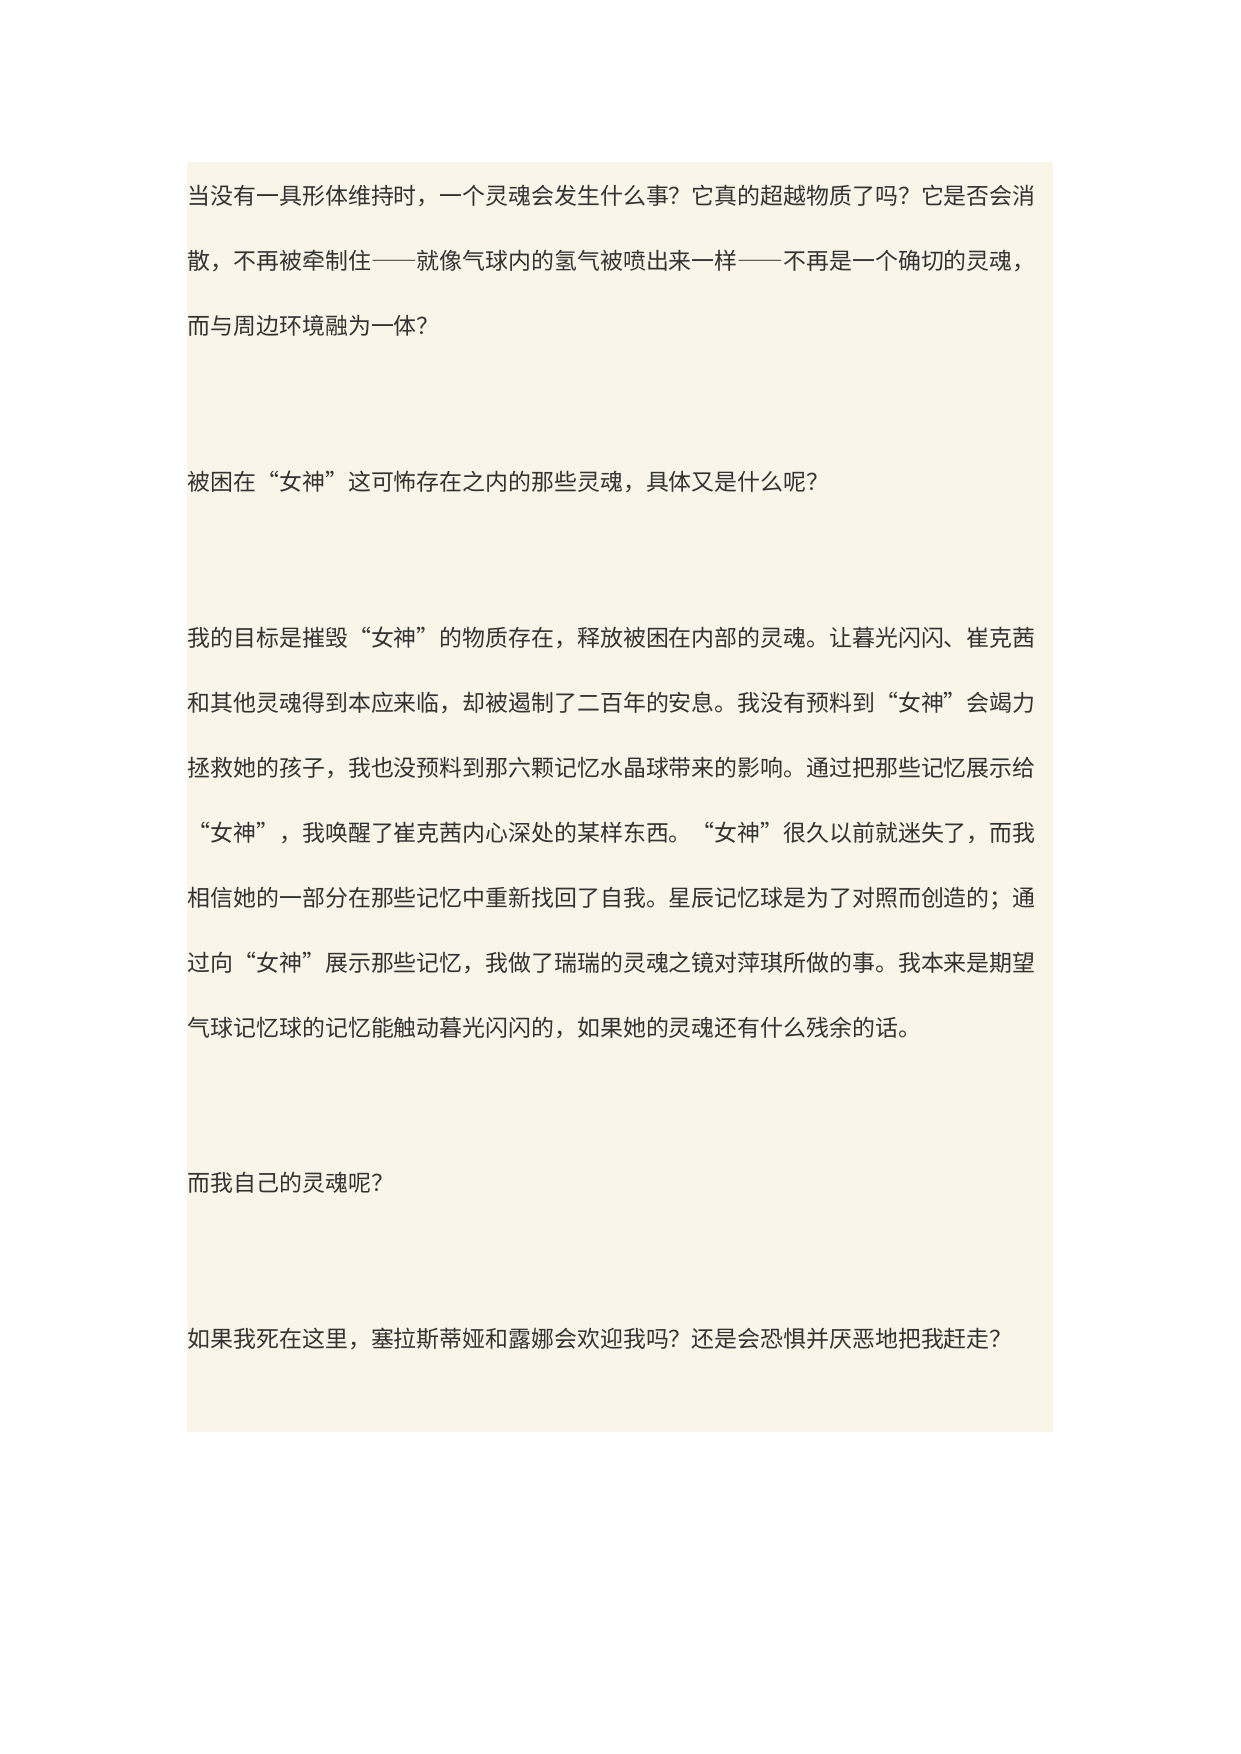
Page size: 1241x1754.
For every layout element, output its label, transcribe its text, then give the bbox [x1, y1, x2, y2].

text 被困在“女神”这可怖存在之内的那些灵魂，具体又是什么呢？ [187, 448, 1053, 513]
text 如果我死在这里，塞拉斯蒂娅和露娜会欢迎我吗？还是会恐惧并厌恶地把我赶走？ [187, 1305, 1053, 1370]
text 而我自己的灵魂呢？ [187, 1149, 1053, 1214]
text 我的目标是摧毁“女神”的物质存在，释放被困在内部的灵魂。让暮光闪闪、崔克茜和其他灵魂得到本应来临，却被遏制了二百年的安息。我没有预料到“女神”会竭力拯救她的孩子，我也没预料到那六颗记忆水晶球带来的影响。通过把那些记忆展示给“女神”，我唤醒了崔克茜内心深处的某样东西。“女神”很久以前就迷失了，而我相信她的一部分在那些记忆中重新找回了自我。星辰记忆球是为了对照而创造的；通过向“女神”展示那些记忆，我做了瑞瑞的灵魂之镜对萍琪所做的事。我本来是期望气球记忆球的记忆能触动暮光闪闪的，如果她的灵魂还有什么残余的话。 [187, 604, 1053, 1059]
text 当没有一具形体维持时，一个灵魂会发生什么事？它真的超越物质了吗？它是否会消散，不再被牵制住——就像气球内的氢气被喷出来一样——不再是一个确切的灵魂，而与周边环境融为一体？ [187, 162, 1053, 357]
